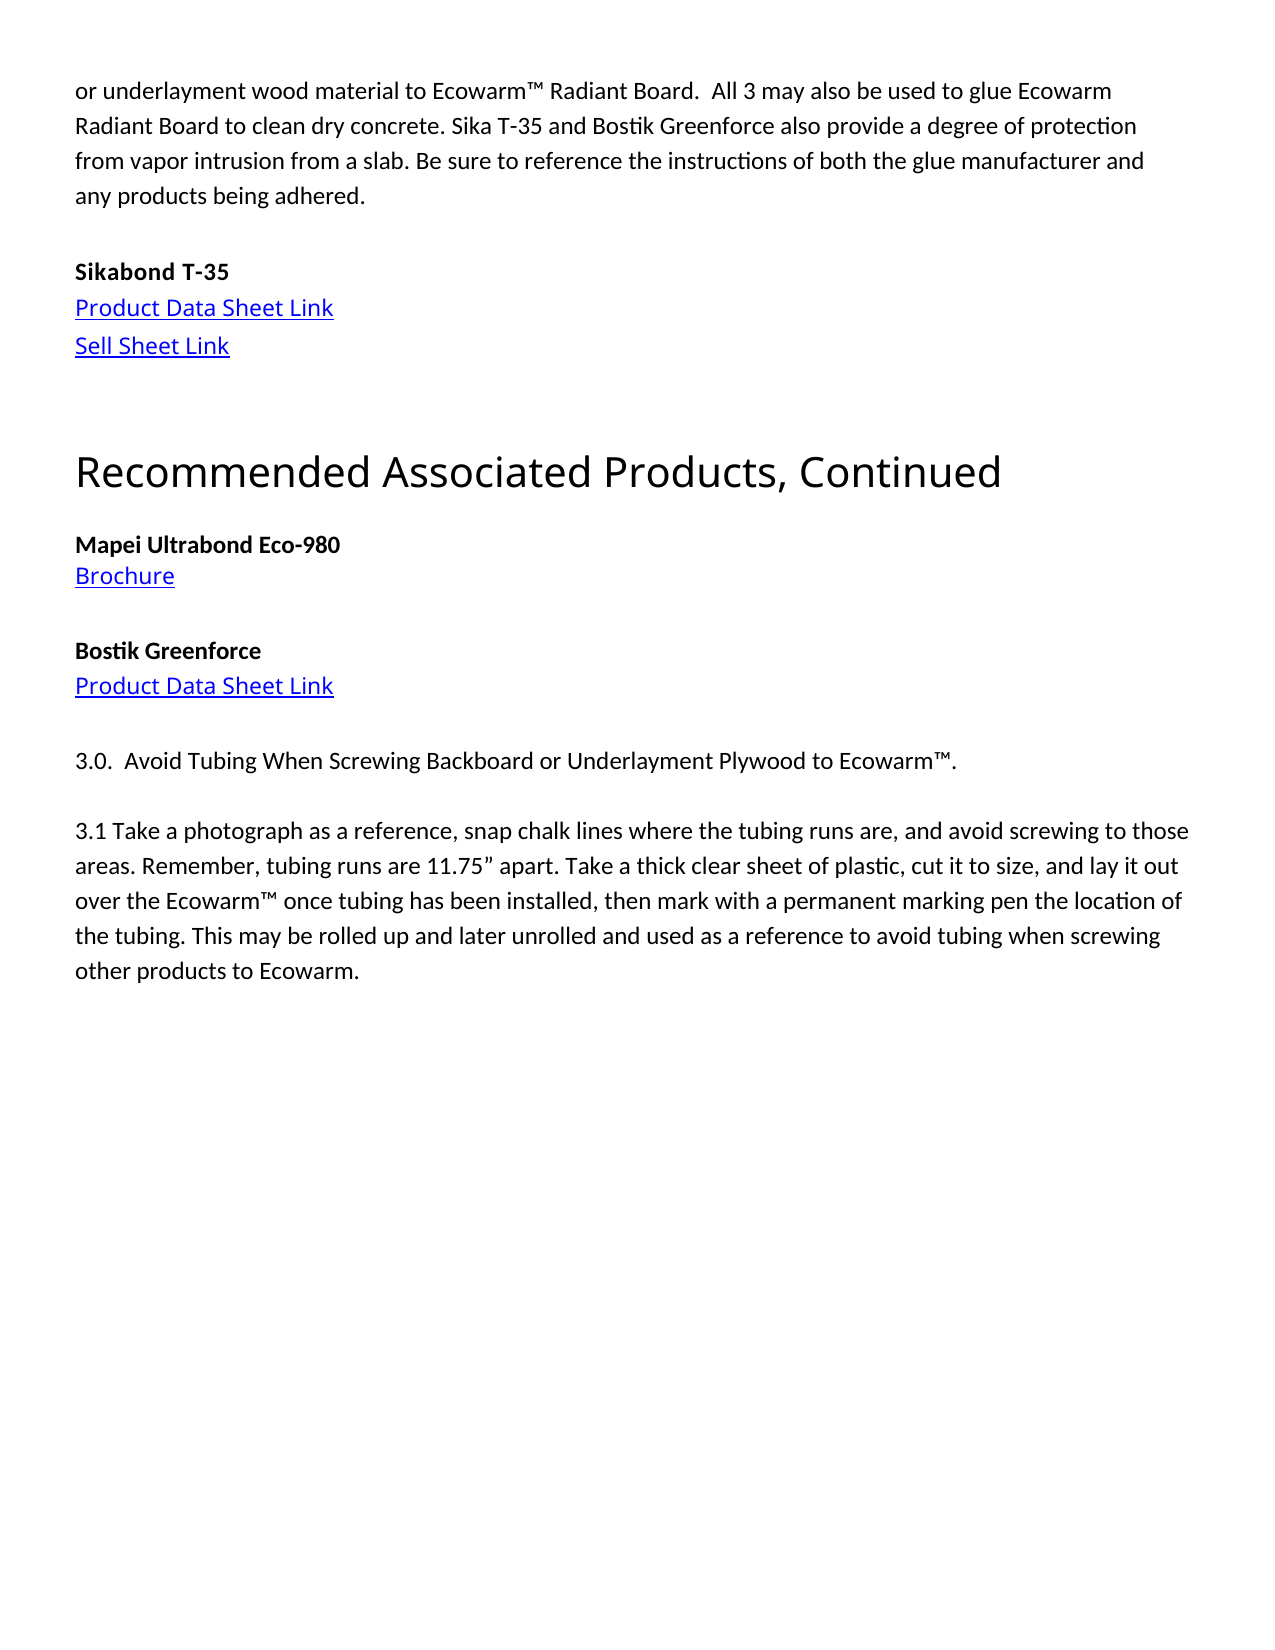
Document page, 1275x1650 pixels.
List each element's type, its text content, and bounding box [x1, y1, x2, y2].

text 3.0. Avoid Tubing When Screwing Backboard or Underlayment Plywood to Ecowarm™. [75, 745, 1200, 776]
text Radiant Board to clean dry concrete. Sika T-35 and Bostik Greenforce also provide a degree of protection [75, 110, 1200, 141]
text Recommended Associated Products, Continued [75, 442, 1200, 499]
text Product Data Sheet Link [75, 292, 1200, 324]
text Mapei Ultrabond Eco-980 [75, 530, 1200, 560]
text Product Data Sheet Link [75, 670, 1200, 701]
text any products being adhered. [75, 180, 1200, 211]
text Bostik Greenforce [75, 635, 1200, 665]
text 3.1 Take a photograph as a reference, snap chalk lines where the tubing runs are, and avoid screwing to those areas. Remember, tubing runs are 11.75” apart. Take a thick clear sheet of plastic, cut it to size, and lay it out over the Ecowarm™ once tubing has been installed, then mark with a permanent marking pen the location of the tubing. This may be rolled up and later unrolled and used as a reference to avoid tubing when screwing other products to Ecowarm. [75, 815, 1200, 986]
text Sell Sheet Link [75, 330, 1200, 361]
text from vapor intrusion from a slab. Be sure to reference the instructions of both the glue manufacturer and [75, 145, 1200, 176]
text or underlayment wood material to Ecowarm™ Radiant Board. All 3 may also be used to glue Ecowarm [75, 75, 1200, 106]
text Sikabond T-35 [75, 256, 1200, 286]
text Brochure [75, 560, 1200, 591]
